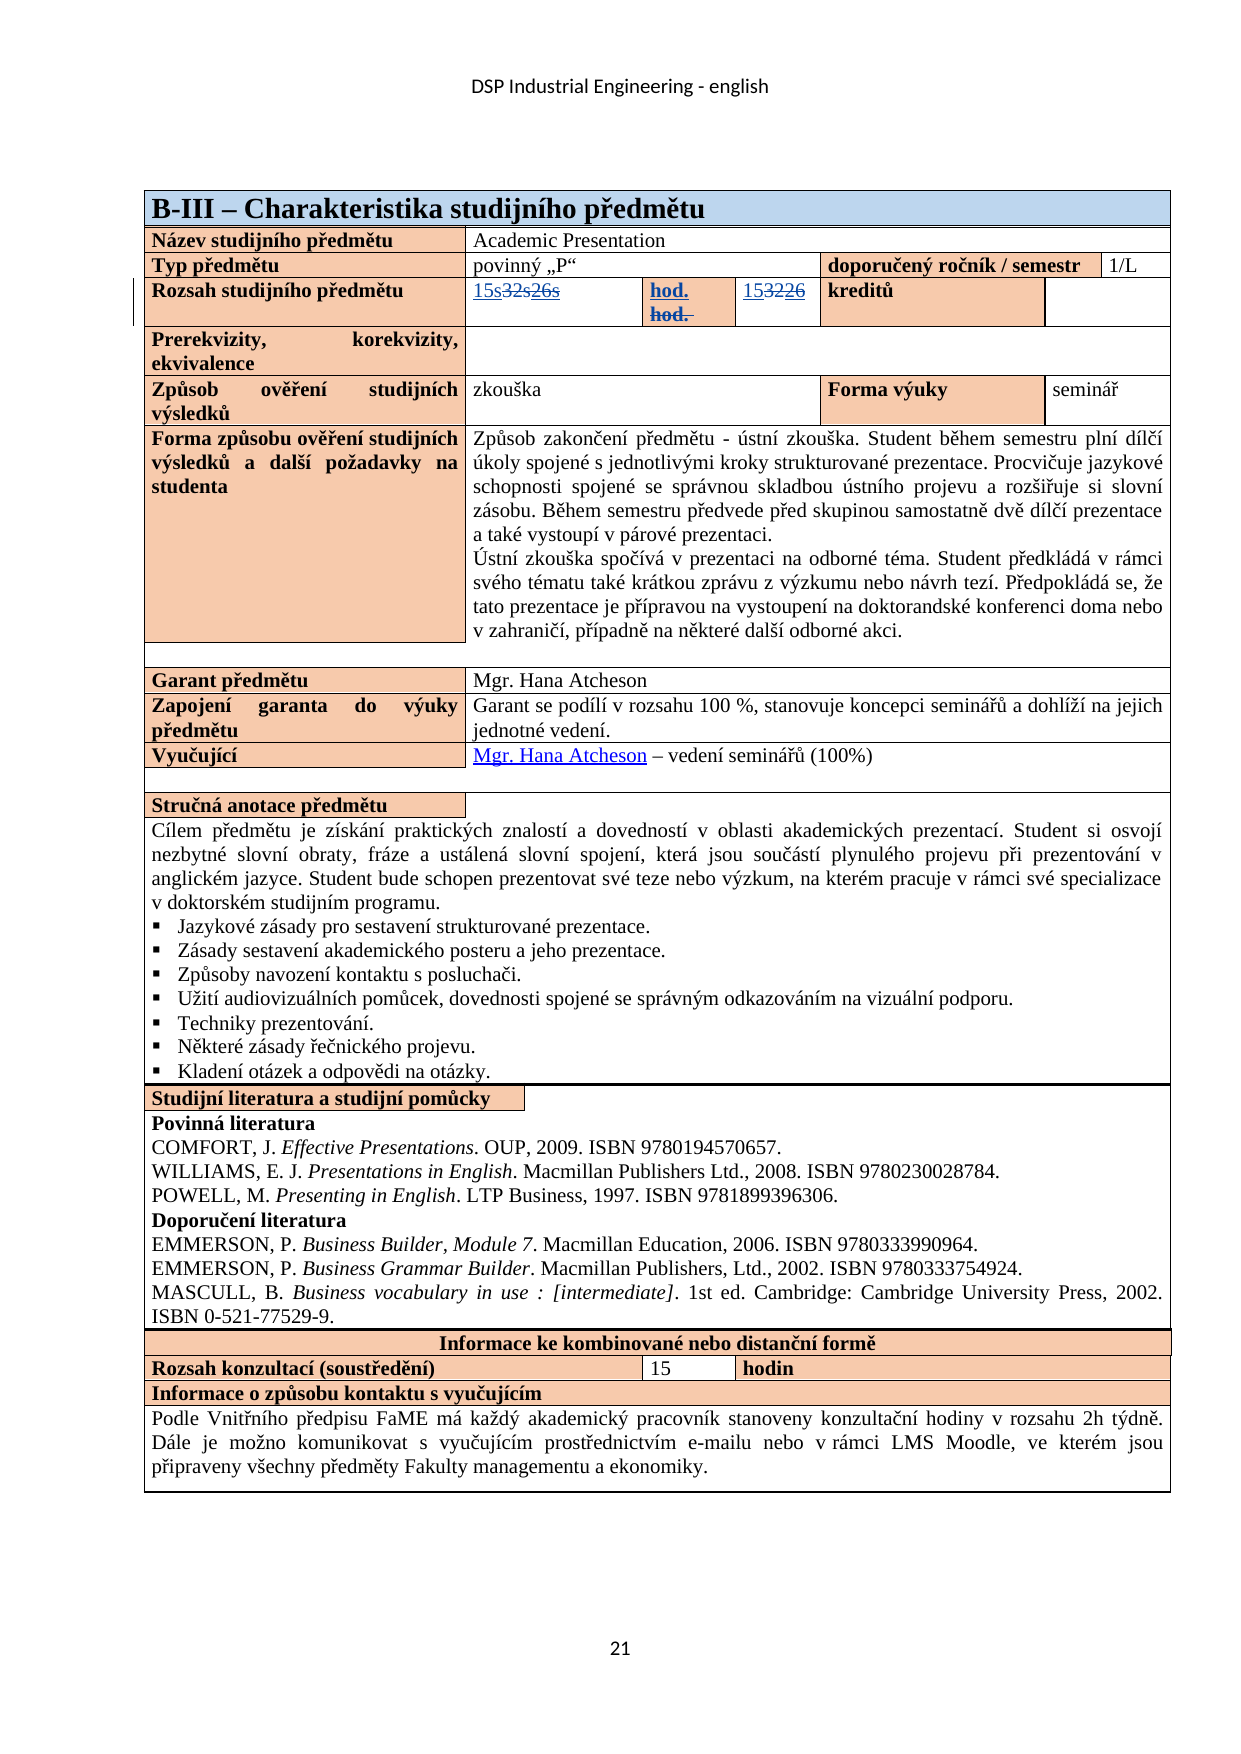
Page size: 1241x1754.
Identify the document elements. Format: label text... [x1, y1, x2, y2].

table_cell Způsob zakončení předmětu - ústní zkouška. Student během semestru plní dílčí úkoly spojené s jednotlivými kroky strukturované prezentace. Procvičuje jazykové schopnosti spojené se správnou skladbou ústního projevu a rozšiřuje si slovní zásobu. Během semestru předvede před skupinou samostatně dvě dílčí prezentace a také vystoupí v párové prezentaci. Ústní zkouška spočívá v prezentaci na odborné téma. Student předkládá v rámci svého tématu také krátkou zprávu z výzkumu nebo návrh tezí. Předpokládá se, že tato prezentace je přípravou na vystoupení na doktorandské konferenci doma nebo v zahraničí, případně na některé další odborné akci. [466, 426, 1170, 642]
table_cell seminář [1046, 376, 1170, 424]
table_cell zkouška [466, 376, 820, 424]
table_cell Academic Presentation [466, 228, 1170, 252]
table_cell kreditů [821, 278, 1044, 326]
table_cell Název studijního předmětu [145, 228, 465, 252]
table_cell doporučený ročník / semestr [821, 253, 1101, 277]
table_cell Způsob ověření studijních výsledků [145, 376, 465, 424]
table_cell Forma způsobu ověření studijních výsledků a další požadavky na studenta [145, 426, 465, 642]
table_cell Podle Vnitřního předpisu FaME má každý akademický pracovník stanoveny konzultační hodiny v rozsahu 2h týdně. Dále je možno komunikovat s vyučujícím prostřednictvím e-mailu nebo v rámci LMS Moodle, ve kterém jsou připraveny všechny předměty Fakulty managementu a ekonomiky. [145, 1406, 1170, 1491]
table_cell [736, 278, 820, 326]
table_cell Garant předmětu [145, 668, 465, 692]
table_cell [466, 793, 1170, 817]
table_cell Cílem předmětu je získání praktických znalostí a dovedností v oblasti akademických prezentací. Student si osvojí nezbytné slovní obraty, fráze a ustálená slovní spojení, která jsou součástí plynulého projevu při prezentování v anglickém jazyce. Student bude schopen prezentovat své teze nebo výzkum, na kterém pracuje v rámci své specializace v doktorském studijním programu. Jazykové zásady pro sestavení strukturované prezentace. Zásady sestavení akademického posteru a jeho prezentace. Způsoby navození kontaktu s posluchači. Užití audiovizuálních pomůcek, dovednosti spojené se správným odkazováním na vizuální podporu. Techniky prezentování. Některé zásady řečnického projevu. Kladení otázek a odpovědi na otázky. [145, 817, 1170, 1083]
table_cell Studijní literatura a studijní pomůcky [145, 1086, 524, 1110]
table_cell povinný „P“ [466, 253, 820, 277]
table_cell [145, 642, 1170, 667]
table_cell Informace ke kombinované nebo distanční formě [145, 1331, 1171, 1355]
table_cell Informace o způsobu kontaktu s vyučujícím [145, 1381, 1170, 1405]
table_cell Typ předmětu [145, 253, 465, 277]
table_cell Mgr. Hana Atcheson – vedení seminářů (100%) [466, 743, 1170, 767]
table_cell Stručná anotace předmětu [145, 793, 465, 817]
table_cell Rozsah studijního předmětu [145, 278, 465, 326]
table_cell Forma výuky [821, 376, 1044, 424]
table_cell Prerekvizity, korekvizity, ekvivalence [145, 327, 465, 375]
table_cell Vyučující [145, 743, 465, 767]
table_cell [643, 278, 735, 326]
table_cell Povinná literatura Comfort, J. Effective Presentations. OUP, 2009. ISBN 9780194570657. Williams, E. J. Presentations in English. Macmillan Publishers Ltd., 2008. ISBN 9780230028784. Powell, M. Presenting in English. LTP Business, 1997. ISBN 9781899396306. Doporučení literatura Emmerson, P. Business Builder, Module 7. Macmillan Education, 2006. ISBN 9780333990964. Emmerson, P. Business Grammar Builder. Macmillan Publishers, Ltd., 2002. ISBN 9780333754924. Mascull, B. Business vocabulary in use : [intermediate]. 1st ed. Cambridge: Cambridge University Press, 2002. ISBN 0-521-77529-9. [145, 1110, 1170, 1328]
table_header B-III – Charakteristika studijního předmětu [145, 191, 1170, 225]
table_cell [466, 278, 642, 326]
table_cell hodin [736, 1356, 1170, 1379]
table_cell Zapojení garanta do výuky předmětu [145, 694, 465, 742]
table_cell Garant se podílí v rozsahu 100 %, stanovuje koncepci seminářů a dohlíží na jejich jednotné vedení. [466, 694, 1170, 742]
table_cell [145, 767, 1170, 792]
table_cell [466, 327, 1170, 375]
table_cell 15 [643, 1356, 735, 1379]
table_cell [1046, 278, 1170, 326]
table_cell Mgr. Hana Atcheson [466, 668, 1170, 692]
table_cell 1/L [1102, 253, 1170, 277]
table_cell Rozsah konzultací (soustředění) [145, 1356, 642, 1379]
table_cell [525, 1086, 1170, 1110]
